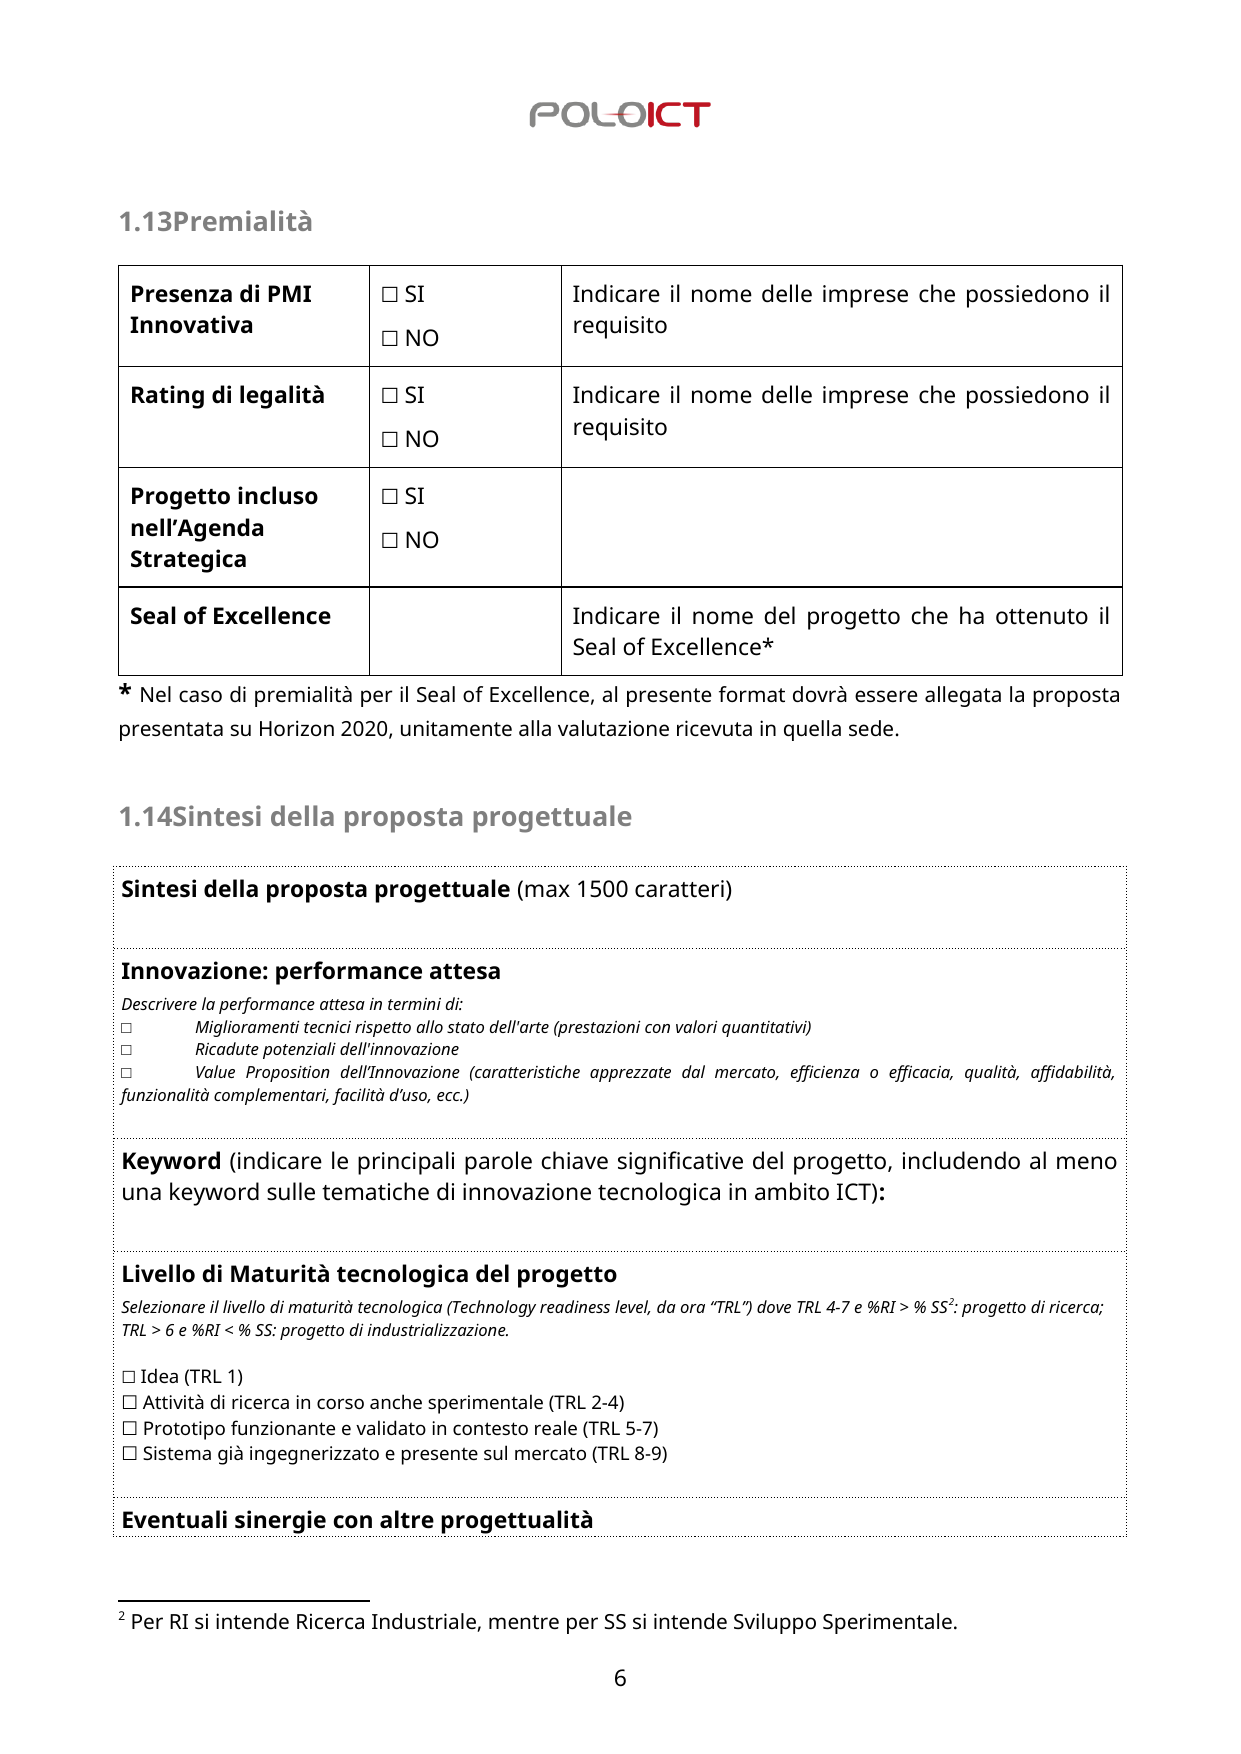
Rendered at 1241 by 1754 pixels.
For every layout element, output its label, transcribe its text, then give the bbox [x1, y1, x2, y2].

table_cell Indicare il nome del progetto che ha ottenuto il Seal of Excellence* [562, 588, 1122, 675]
table_cell Livello di Maturità tecnologica del progetto Selezionare il livello di maturità tecnologica (Technology readiness level, da ora “TRL”) dove TRL 4-7 e %RI > % SS: progetto di ricerca; TRL > 6 e %RI < % SS: progetto di industrializzazione. Idea (TRL 1) Attività di ricerca in corso anche sperimentale (TRL 2-4) Prototipo funzionante e validato in contesto reale (TRL 5-7) Sistema già ingegnerizzato e presente sul mercato (TRL 8-9) [114, 1251, 1126, 1497]
table_cell Rating di legalità [119, 367, 369, 467]
subtitle 1.13Premialità [118, 202, 1122, 239]
table_cell Seal of Excellence [119, 588, 369, 675]
table_header Sintesi della proposta progettuale (max 1500 caratteri) [114, 866, 1126, 948]
table_cell SI NO [370, 468, 561, 586]
picture [519, 91, 721, 137]
table_cell Indicare il nome delle imprese che possiedono il requisito [562, 367, 1122, 467]
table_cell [114, 1497, 1126, 1536]
table_cell SI NO [370, 367, 561, 467]
table_cell Progetto incluso nell’Agenda Strategica [119, 468, 369, 586]
table_cell Keyword (indicare le principali parole chiave significative del progetto, includendo al meno una keyword sulle tematiche di innovazione tecnologica in ambito ICT): [114, 1138, 1126, 1251]
table_header Presenza di PMI Innovativa [119, 266, 369, 366]
text * Nel caso di premialità per il Seal of Excellence, al presente format dovrà essere allegata la proposta presentata su Horizon 2020, unitamente alla valutazione ricevuta in quella sede. [118, 676, 1122, 743]
table_cell [562, 468, 1122, 586]
table_cell [370, 588, 561, 675]
table_cell Innovazione: performance attesa Descrivere la performance attesa in termini di: □ Miglioramenti tecnici rispetto allo stato dell'arte (prestazioni con valori quantitativi) □ Ricadute potenziali dell'innovazione □ Value Proposition dell’Innovazione (caratteristiche apprezzate dal mercato, efficienza o efficacia, qualità, affidabilità, funzionalità complementari, facilità d’uso, ecc.) [114, 948, 1126, 1137]
table_header SI NO [370, 266, 561, 366]
subtitle 1.14Sintesi della proposta progettuale [118, 797, 1122, 834]
table_header Indicare il nome delle imprese che possiedono il requisito [562, 266, 1122, 366]
